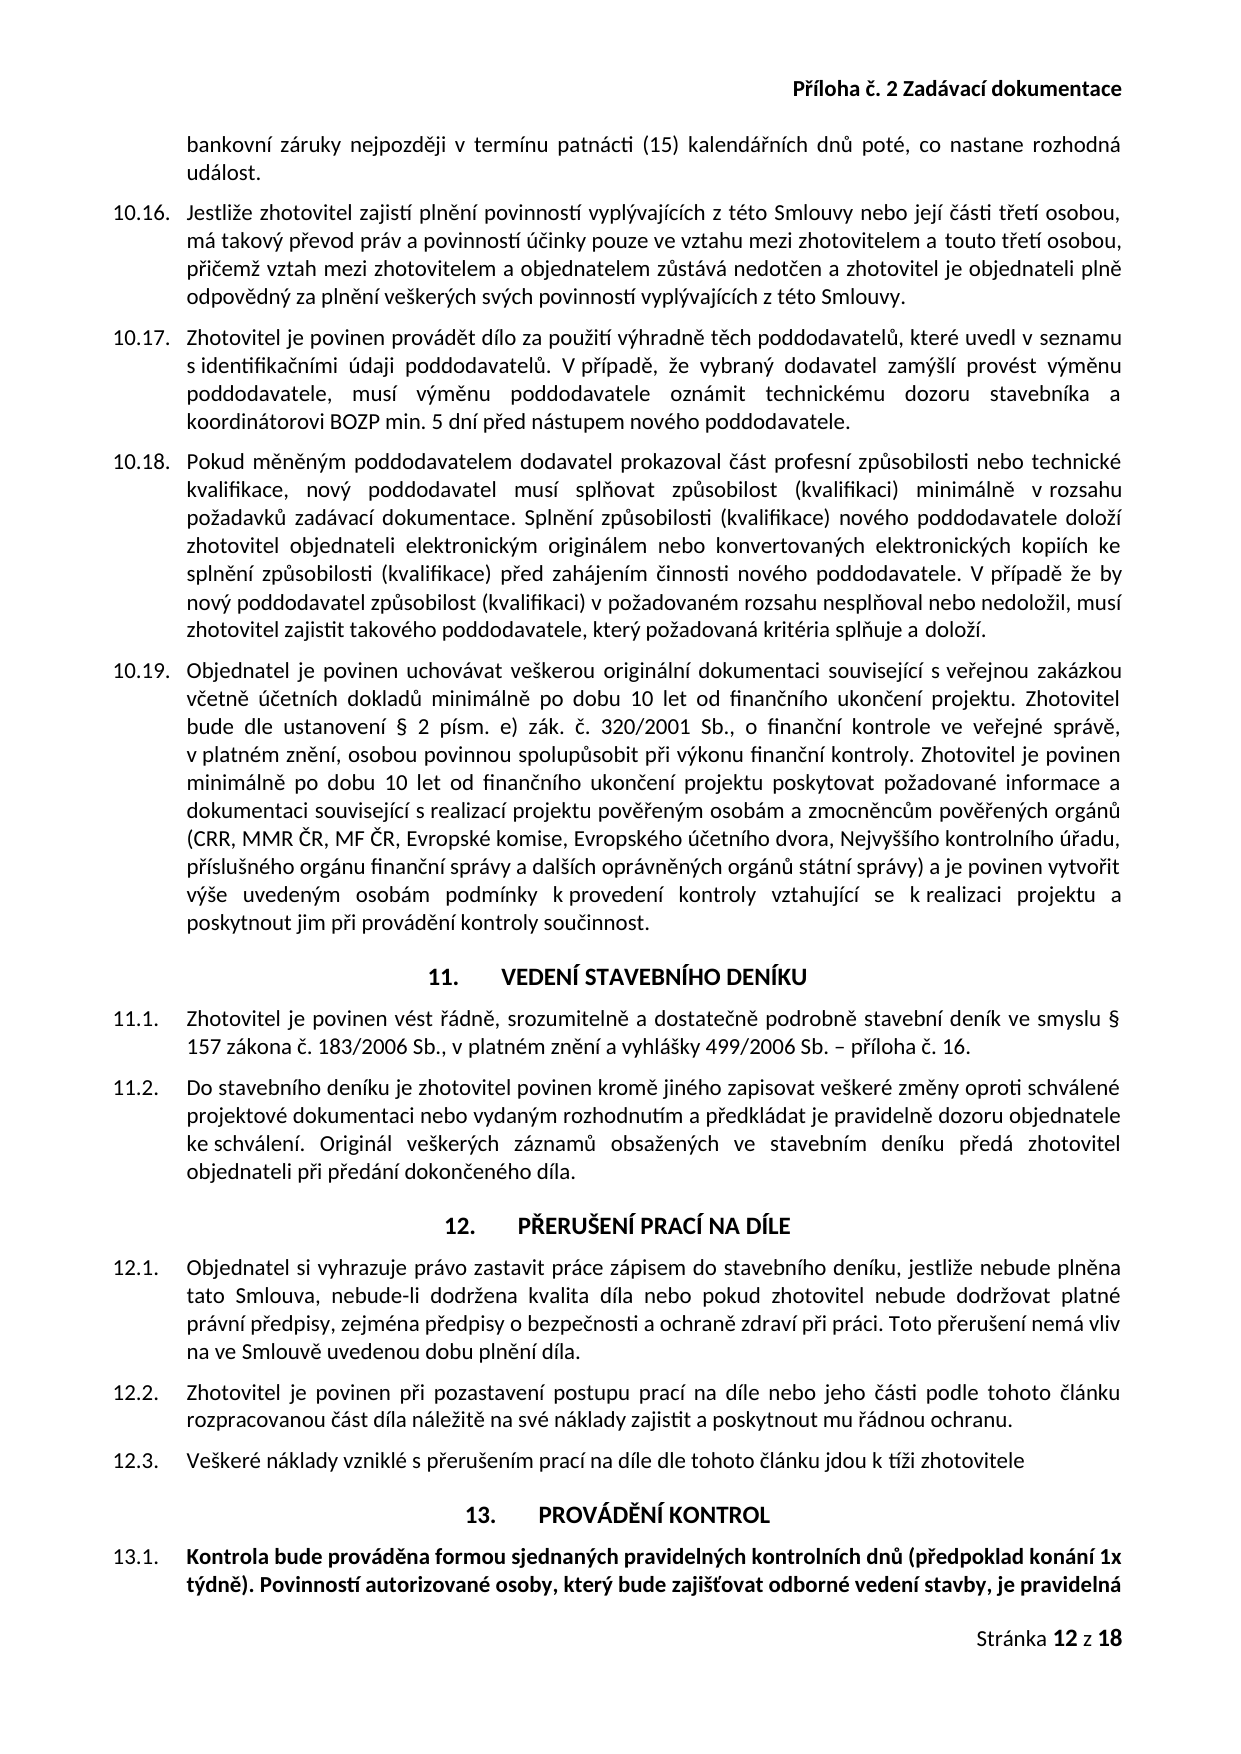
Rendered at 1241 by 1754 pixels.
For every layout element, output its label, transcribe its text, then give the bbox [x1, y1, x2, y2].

list Jestliže zhotovitel zajistí plnění povinností vyplývajících z této Smlouvy nebo její části třetí osobou, má takový převod práv a povinností účinky pouze ve vztahu mezi zhotovitelem a touto třetí osobou, přičemž vztah mezi zhotovitelem a objednatelem zůstává nedotčen a zhotovitel je objednateli plně odpovědný za plnění veškerých svých povinností vyplývajících z této Smlouvy. [112, 198, 1122, 310]
subtitle PŘERUŠENÍ PRACÍ NA DÍLE [112, 1210, 1122, 1241]
list Zhotovitel je povinen při pozastavení postupu prací na díle nebo jeho části podle tohoto článku rozpracovanou část díla náležitě na své náklady zajistit a poskytnout mu řádnou ochranu. [112, 1378, 1122, 1434]
list Objednatel je povinen uchovávat veškerou originální dokumentaci související s veřejnou zakázkou včetně účetních dokladů minimálně po dobu 10 let od finančního ukončení projektu. Zhotovitel bude dle ustanovení § 2 písm. e) zák. č. 320/2001 Sb., o finanční kontrole ve veřejné správě, v platném znění, osobou povinnou spolupůsobit při výkonu finanční kontroly. Zhotovitel je povinen minimálně po dobu 10 let od finančního ukončení projektu poskytovat požadované informace a dokumentaci související s realizací projektu pověřeným osobám a zmocněncům pověřených orgánů (CRR, MMR ČR, MF ČR, Evropské komise, Evropského účetního dvora, Nejvyššího kontrolního úřadu, příslušného orgánu finanční správy a dalších oprávněných orgánů státní správy) a je povinen vytvořit výše uvedeným osobám podmínky k provedení kontroly vztahující se k realizaci projektu a poskytnout jim při provádění kontroly součinnost. [112, 656, 1122, 936]
list Zhotovitel je povinen vést řádně, srozumitelně a dostatečně podrobně stavební deník ve smyslu § 157 zákona č. 183/2006 Sb., v platném znění a vyhlášky 499/2006 Sb. – příloha č. 16. [112, 1004, 1122, 1060]
subtitle VEDENÍ STAVEBNÍHO DENÍKU [112, 961, 1122, 992]
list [112, 1542, 1122, 1598]
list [112, 130, 1122, 186]
list Pokud měněným poddodavatelem dodavatel prokazoval část profesní způsobilosti nebo technické kvalifikace, nový poddodavatel musí splňovat způsobilost (kvalifikaci) minimálně v rozsahu požadavků zadávací dokumentace. Splnění způsobilosti (kvalifikace) nového poddodavatele doloží zhotovitel objednateli elektronickým originálem nebo konvertovaných elektronických kopiích ke splnění způsobilosti (kvalifikace) před zahájením činnosti nového poddodavatele. V případě že by nový poddodavatel způsobilost (kvalifikaci) v požadovaném rozsahu nesplňoval nebo nedoložil, musí zhotovitel zajistit takového poddodavatele, který požadovaná kritéria splňuje a doloží. [112, 447, 1122, 644]
list Zhotovitel je povinen provádět dílo za použití výhradně těch poddodavatelů, které uvedl v seznamu s identifikačními údaji poddodavatelů. V případě, že vybraný dodavatel zamýšlí provést výměnu poddodavatele, musí výměnu poddodavatele oznámit technickému dozoru stavebníka a koordinátorovi BOZP min. 5 dní před nástupem nového poddodavatele. [112, 323, 1122, 435]
list Do stavebního deníku je zhotovitel povinen kromě jiného zapisovat veškeré změny oproti schválené projektové dokumentaci nebo vydaným rozhodnutím a předkládat je pravidelně dozoru objednatele ke schválení. Originál veškerých záznamů obsažených ve stavebním deníku předá zhotovitel objednateli při předání dokončeného díla. [112, 1073, 1122, 1185]
subtitle PROVÁDĚNÍ KONTROL [112, 1499, 1122, 1530]
list Objednatel si vyhrazuje právo zastavit práce zápisem do stavebního deníku, jestliže nebude plněna tato Smlouva, nebude-li dodržena kvalita díla nebo pokud zhotovitel nebude dodržovat platné právní předpisy, zejména předpisy o bezpečnosti a ochraně zdraví při práci. Toto přerušení nemá vliv na ve Smlouvě uvedenou dobu plnění díla. [112, 1253, 1122, 1365]
list Veškeré náklady vzniklé s přerušením prací na díle dle tohoto článku jdou k tíži zhotovitele [112, 1446, 1122, 1474]
